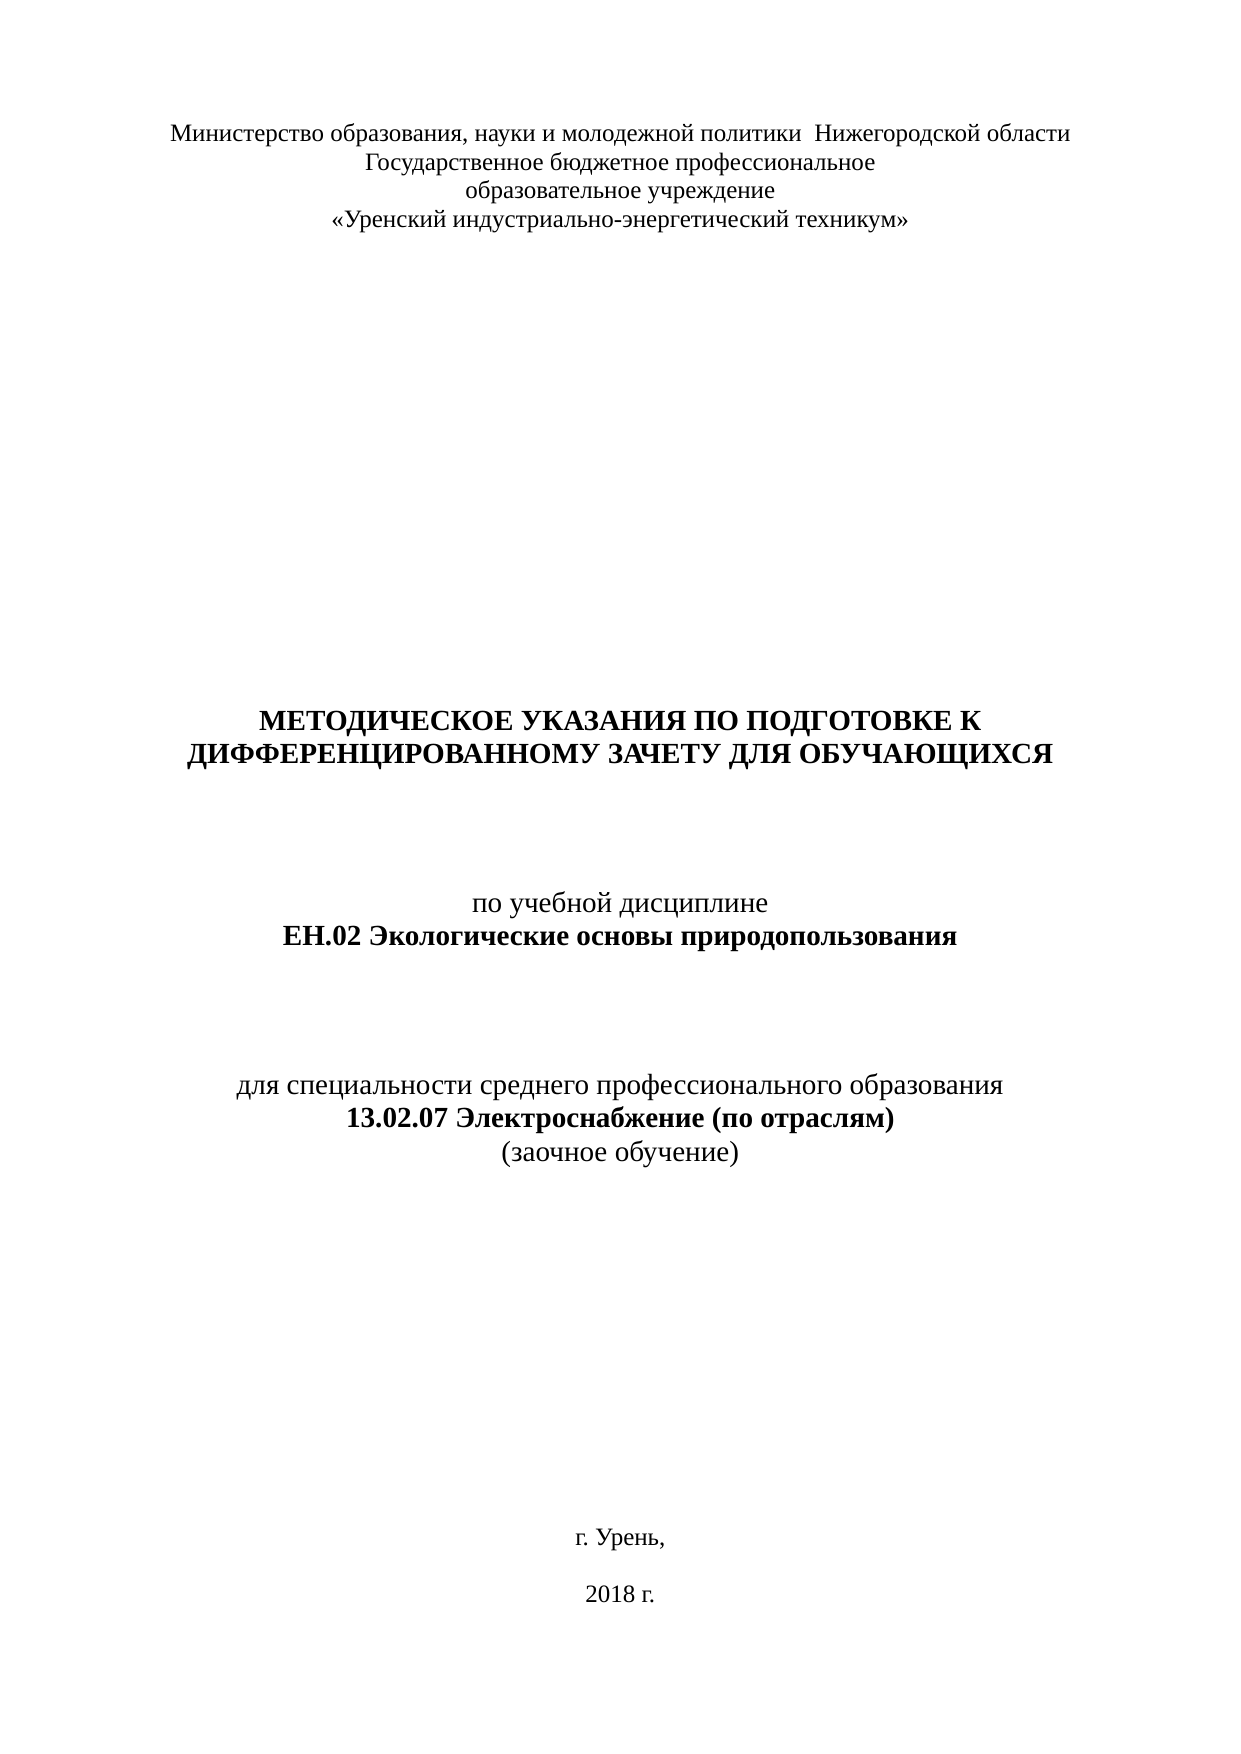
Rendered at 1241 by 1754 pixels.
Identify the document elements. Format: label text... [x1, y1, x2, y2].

text «Уренский индустриально-энергетический техникум» [118, 204, 1122, 233]
text г. Урень, [118, 1522, 1122, 1551]
text МЕТОДИЧЕСКОЕ УКАЗАНИЯ ПО ПОДГОТОВКЕ К ДИФФЕРЕНЦИРОВАННОМУ ЗАЧЕТУ ДЛЯ ОБУЧАЮЩИХСЯ [118, 703, 1122, 770]
text (заочное обучение) [118, 1134, 1122, 1167]
text 13.02.07 Электроснабжение (по отраслям) [118, 1100, 1122, 1134]
text образовательное учреждение [118, 176, 1122, 204]
text ЕН.02 Экологические основы природопользования [118, 918, 1122, 952]
text по учебной дисциплине [118, 885, 1122, 918]
text Государственное бюджетное профессиональное [118, 147, 1122, 176]
text Министерство образования, науки и молодежной политики Нижегородской области [118, 118, 1122, 147]
text для специальности среднего профессионального образования [118, 1067, 1122, 1100]
text 2018 г. [118, 1579, 1122, 1608]
